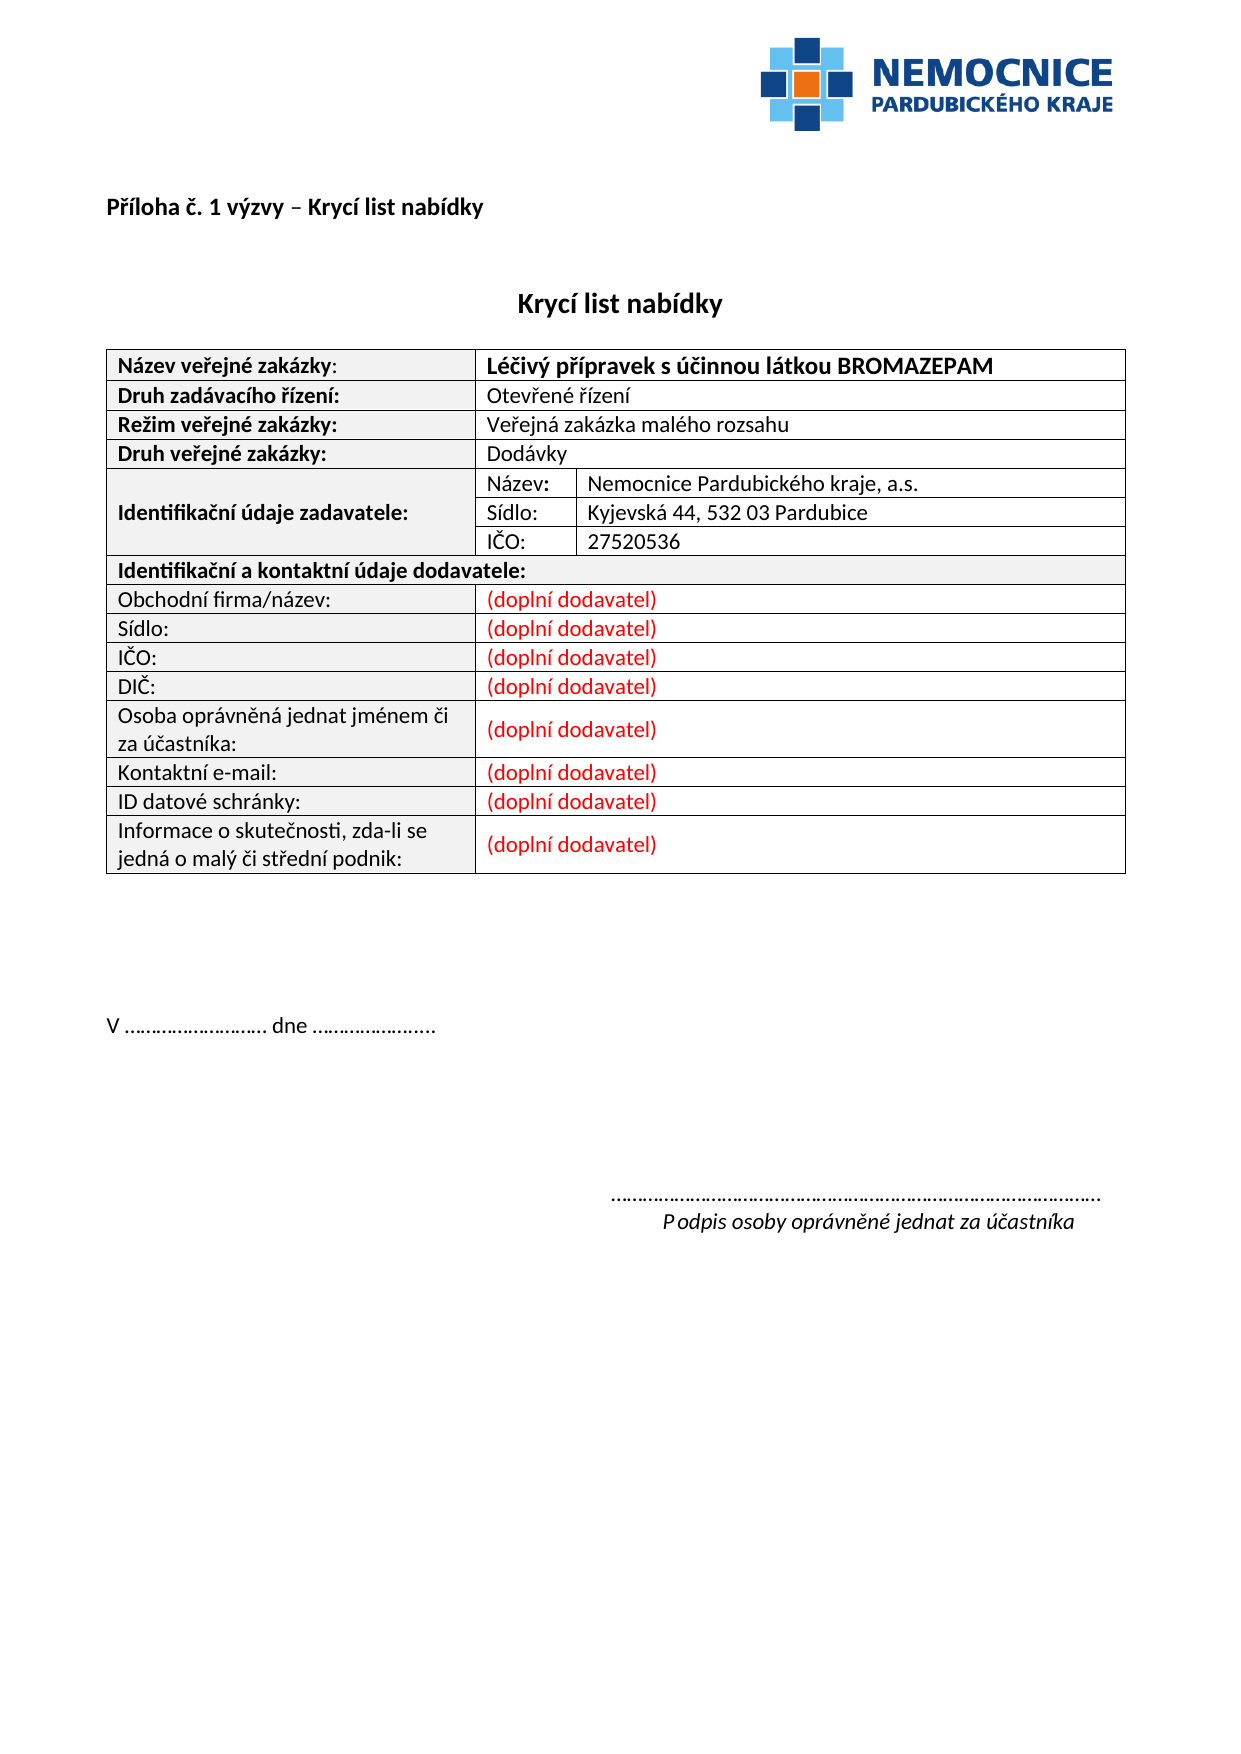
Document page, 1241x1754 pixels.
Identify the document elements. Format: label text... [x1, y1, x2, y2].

table_cell Kyjevská 44, 532 03 Pardubice [577, 498, 1125, 526]
table_cell ID datové schránky: [107, 787, 475, 815]
table_cell Osoba oprávněná jednat jménem či za účastníka: [107, 701, 475, 757]
table_cell Dodávky [476, 440, 1125, 468]
table_cell Nemocnice Pardubického kraje, a.s. [577, 469, 1125, 497]
text Krycí list nabídky [106, 285, 1134, 321]
table_cell Informace o skutečnosti, zda-li se jedná o malý či střední podnik: [107, 816, 475, 872]
table_cell 27520536 [577, 527, 1125, 555]
text Příloha č. 1 výzvy – Krycí list nabídky [106, 191, 1134, 222]
table_cell Sídlo: [107, 614, 475, 642]
table_cell Obchodní firma/název: [107, 585, 475, 613]
text ………………………………………………………………………………… [106, 1179, 1134, 1207]
table_cell Režim veřejné zakázky: [107, 411, 475, 438]
table_cell (doplní dodavatel) [476, 643, 1125, 671]
picture [759, 37, 1113, 132]
table_cell Název: [476, 469, 576, 497]
table_cell IČO: [107, 643, 475, 671]
table_cell Druh zadávacího řízení: [107, 381, 475, 409]
table_cell Otevřené řízení [476, 381, 1125, 409]
table_cell Identifikační údaje zadavatele: [107, 469, 475, 555]
table_cell Sídlo: [476, 498, 576, 526]
table_cell (doplní dodavatel) [476, 758, 1125, 786]
table_cell (doplní dodavatel) [476, 787, 1125, 815]
table_cell Veřejná zakázka malého rozsahu [476, 411, 1125, 438]
table_cell Kontaktní e-mail: [107, 758, 475, 786]
table_header Léčivý přípravek s účinnou látkou BROMAZEPAM [476, 350, 1125, 380]
table_cell Identifikační a kontaktní údaje dodavatele: [107, 556, 1125, 584]
table_cell (doplní dodavatel) [476, 585, 1125, 613]
text V ……………………… dne ………………..... [106, 1011, 1134, 1039]
table_cell (doplní dodavatel) [476, 816, 1125, 872]
table_cell Druh veřejné zakázky: [107, 440, 475, 468]
table_cell (doplní dodavatel) [476, 672, 1125, 700]
table_cell (doplní dodavatel) [476, 701, 1125, 757]
text Podpis osoby oprávněné jednat za účastníka [106, 1207, 1134, 1235]
table_cell (doplní dodavatel) [476, 614, 1125, 642]
table_header Název veřejné zakázky: [107, 350, 475, 380]
table_cell IČO: [476, 527, 576, 555]
table_cell DIČ: [107, 672, 475, 700]
